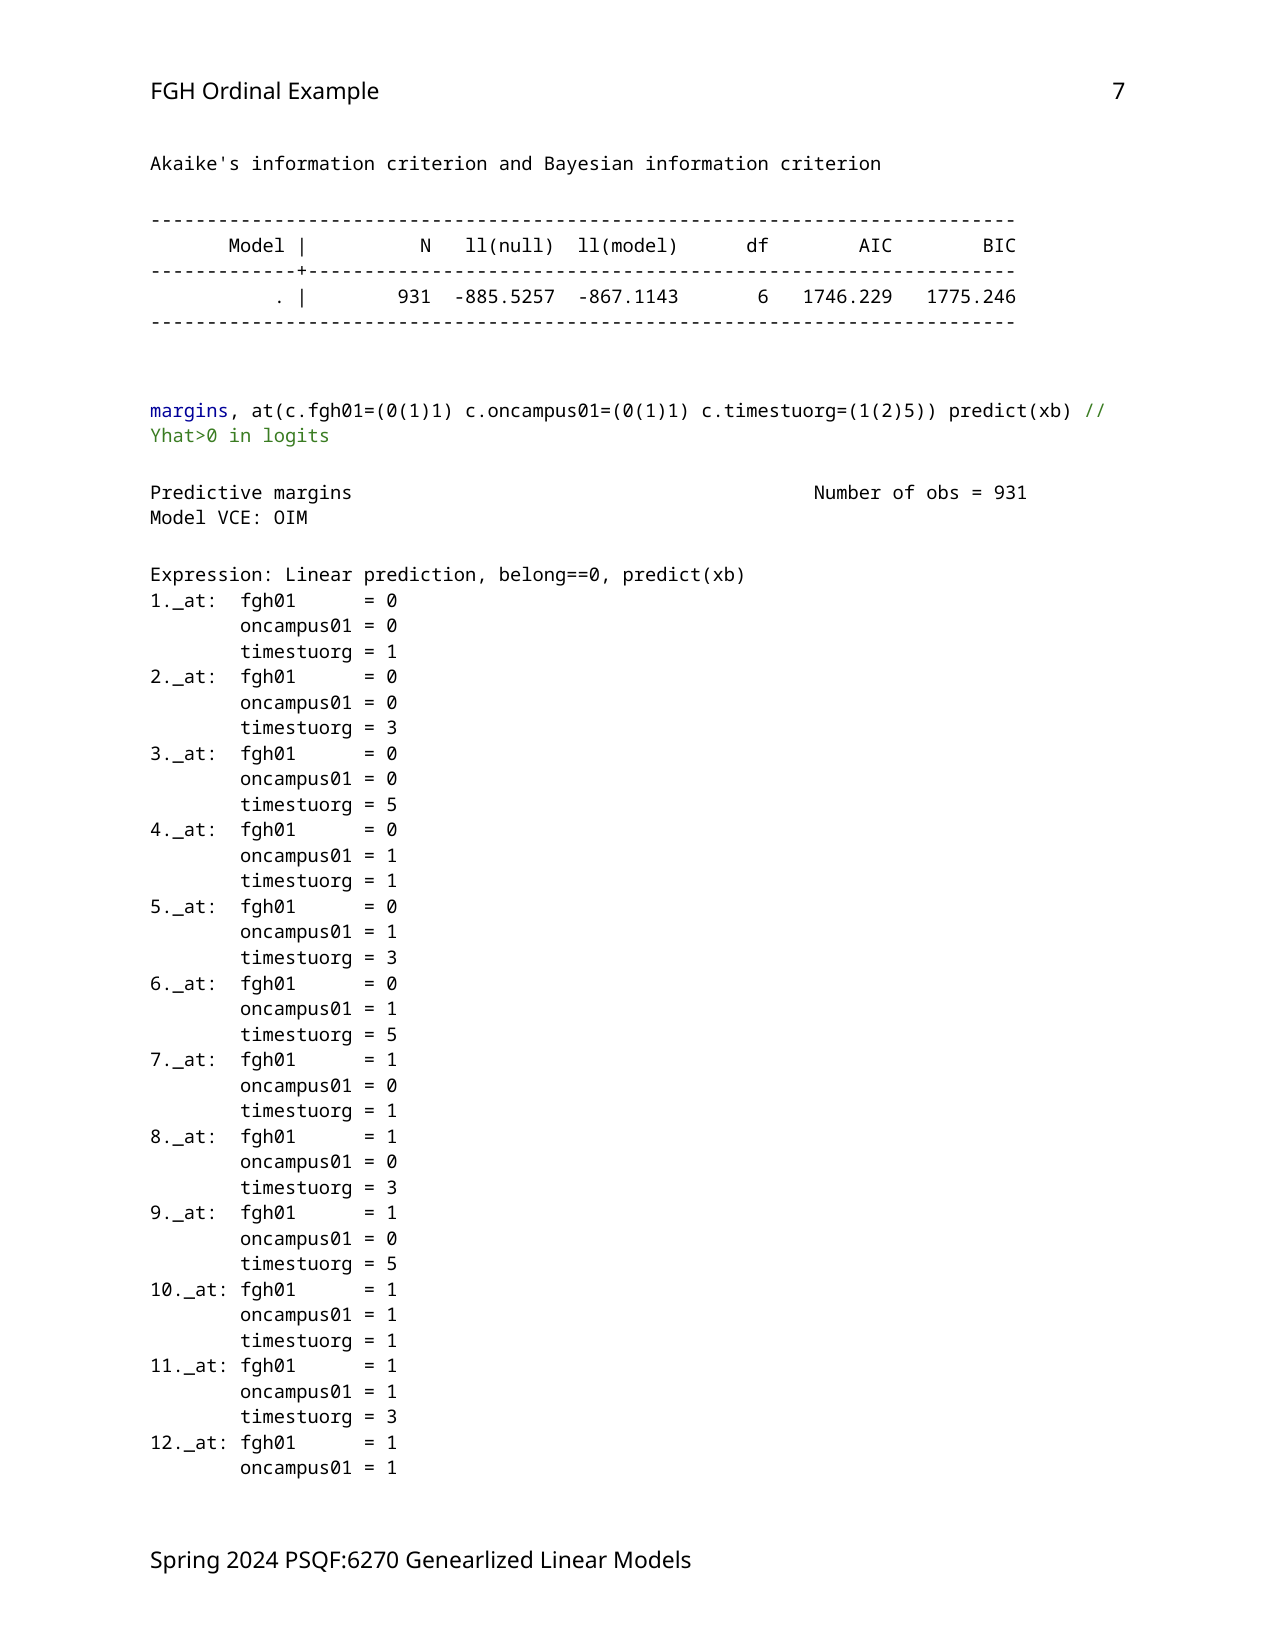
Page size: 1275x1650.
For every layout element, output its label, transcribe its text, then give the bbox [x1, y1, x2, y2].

text margins, at(c.fgh01=(0(1)1) c.oncampus01=(0(1)1) c.timestuorg=(1(2)5)) predict(xb) // Yhat>0 in logits [150, 397, 1125, 448]
text 5._at: fgh01 = 0 [150, 893, 1125, 919]
text oncampus01 = 0 [150, 1072, 1125, 1097]
text oncampus01 = 0 [150, 689, 1125, 714]
text -------------+--------------------------------------------------------------- [150, 258, 1125, 283]
text oncampus01 = 0 [150, 766, 1125, 791]
text 4._at: fgh01 = 0 [150, 817, 1125, 842]
text Predictive margins Number of obs = 931 [150, 479, 1125, 505]
text oncampus01 = 1 [150, 919, 1125, 944]
text timestuorg = 1 [150, 1327, 1125, 1353]
text 3._at: fgh01 = 0 [150, 740, 1125, 766]
text Model VCE: OIM [150, 505, 1125, 530]
text ----------------------------------------------------------------------------- [150, 207, 1125, 232]
text 12._at: fgh01 = 1 [150, 1429, 1125, 1455]
text timestuorg = 3 [150, 714, 1125, 740]
text oncampus01 = 1 [150, 1378, 1125, 1404]
text 7._at: fgh01 = 1 [150, 1046, 1125, 1072]
text timestuorg = 1 [150, 638, 1125, 663]
text timestuorg = 5 [150, 1021, 1125, 1046]
text Expression: Linear prediction, belong==0, predict(xb) [150, 561, 1125, 587]
text 2._at: fgh01 = 0 [150, 663, 1125, 689]
text timestuorg = 5 [150, 1251, 1125, 1276]
text oncampus01 = 1 [150, 1455, 1125, 1480]
text ----------------------------------------------------------------------------- [150, 309, 1125, 334]
text oncampus01 = 1 [150, 1302, 1125, 1327]
text 11._at: fgh01 = 1 [150, 1353, 1125, 1378]
text oncampus01 = 1 [150, 842, 1125, 868]
text timestuorg = 3 [150, 944, 1125, 970]
text . | 931 -885.5257 -867.1143 6 1746.229 1775.246 [150, 283, 1125, 309]
text timestuorg = 1 [150, 868, 1125, 893]
text 1._at: fgh01 = 0 [150, 587, 1125, 612]
text 8._at: fgh01 = 1 [150, 1123, 1125, 1148]
text 6._at: fgh01 = 0 [150, 970, 1125, 995]
text timestuorg = 3 [150, 1404, 1125, 1429]
text 10._at: fgh01 = 1 [150, 1276, 1125, 1302]
text timestuorg = 5 [150, 791, 1125, 817]
text timestuorg = 3 [150, 1174, 1125, 1199]
text oncampus01 = 0 [150, 1225, 1125, 1251]
text Model | N ll(null) ll(model) df AIC BIC [150, 232, 1125, 258]
text 9._at: fgh01 = 1 [150, 1199, 1125, 1225]
text Akaike's information criterion and Bayesian information criterion [150, 150, 1125, 176]
text oncampus01 = 0 [150, 1148, 1125, 1174]
text timestuorg = 1 [150, 1097, 1125, 1123]
text oncampus01 = 1 [150, 995, 1125, 1021]
text oncampus01 = 0 [150, 612, 1125, 638]
